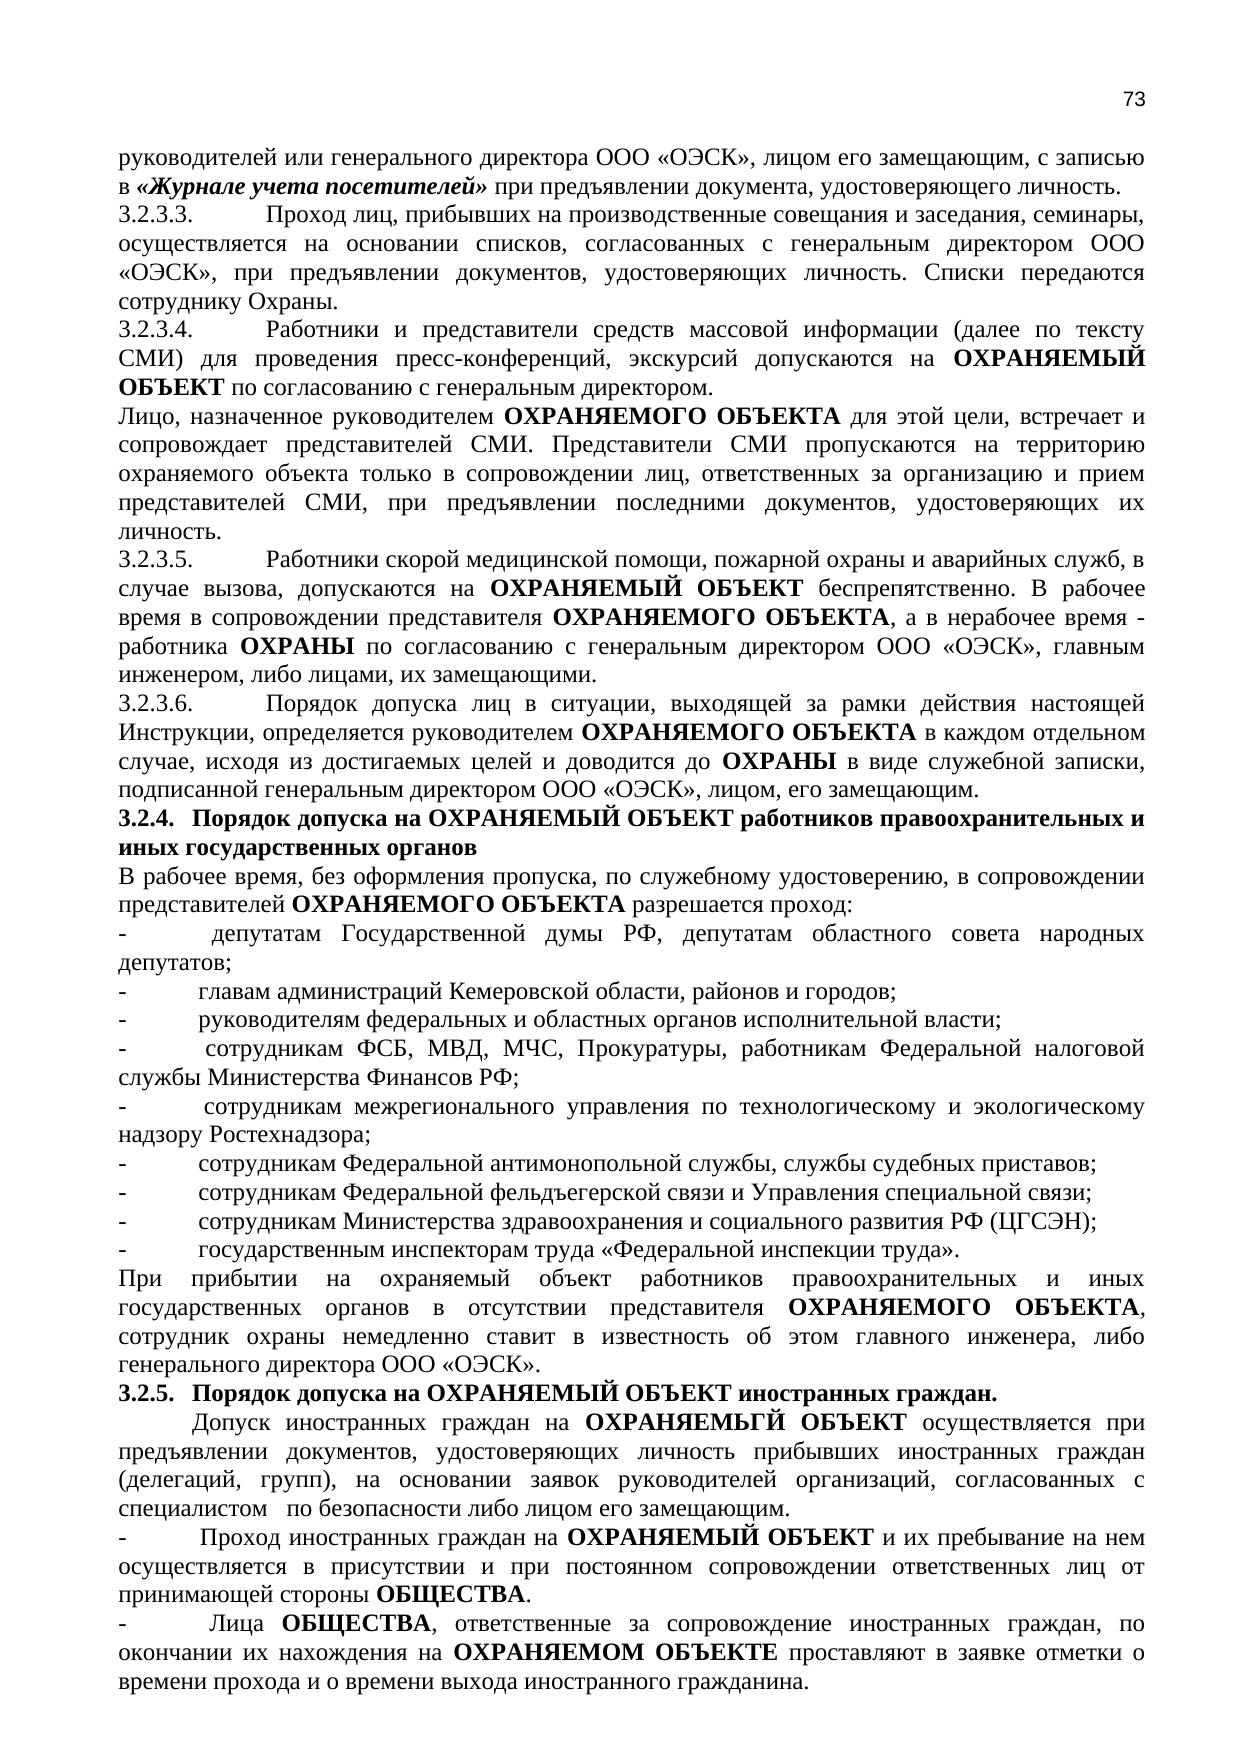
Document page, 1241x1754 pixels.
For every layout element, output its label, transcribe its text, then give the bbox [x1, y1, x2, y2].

text В рабочее время, без оформления пропуска, по служебному удостоверению, в сопровождении представителей ОХРАНЯЕМОГО ОБЪЕКТА разрешается проход: [118, 861, 1146, 918]
text - Проход иностранных граждан на ОХРАНЯЕМЫЙ ОБЪЕКТ и их пребывание на нем осуществляется в присутствии и при постоянном сопровождении ответственных лиц от принимающей стороны ОБЩЕСТВА. [118, 1522, 1146, 1608]
text - сотрудникам Министерства здравоохранения и социального развития РФ (ЦГСЭН); [118, 1206, 1146, 1234]
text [118, 142, 1146, 199]
text - руководителям федеральных и областных органов исполнительной власти; [118, 1004, 1146, 1033]
text - главам администраций Кемеровской области, районов и городов; [118, 976, 1146, 1004]
text 3.2.3.5. Работники скорой медицинской помощи, пожарной охраны и аварийных служб, в случае вызова, допускаются на ОХРАНЯЕМЫЙ ОБЪЕКТ беспрепятственно. В рабочее время в сопровождении представителя ОХРАНЯЕМОГО ОБЪЕКТА, а в нерабочее время - работника ОХРАНЫ по согласованию с генеральным директором ООО «ОЭСК», главным инженером, либо лицами, их замещающими. [118, 544, 1146, 688]
text - сотрудникам межрегионального управления по технологическому и экологическому надзору Ростехнадзора; [118, 1091, 1146, 1148]
text 3.2.3.3. Проход лиц, прибывших на производственные совещания и заседания, семинары, осуществляется на основании списков, согласованных с генеральным директором ООО «ОЭСК», при предъявлении документов, удостоверяющих личность. Списки передаются сотруднику Охраны. [118, 199, 1146, 314]
text - сотрудникам Федеральной фельдъегерской связи и Управления специальной связи; [118, 1177, 1146, 1206]
text 3.2.5. Порядок допуска на ОХРАНЯЕМЫЙ ОБЪЕКТ иностранных граждан. [118, 1378, 1146, 1407]
text 3.2.4. Порядок допуска на ОХРАНЯЕМЫЙ ОБЪЕКТ работников правоохранительных и иных государственных органов [118, 803, 1146, 861]
text - государственным инспекторам труда «Федеральной инспекции труда». [118, 1234, 1146, 1263]
text - Лица ОБЩЕСТВА, ответственные за сопровождение иностранных граждан, по окончании их нахождения на ОХРАНЯЕМОМ ОБЪЕКТЕ проставляют в заявке отметки о времени прохода и о времени выхода иностранного гражданина. [118, 1608, 1146, 1694]
text 3.2.3.4. Работники и представители средств массовой информации (далее по тексту СМИ) для проведения пресс-конференций, экскурсий допускаются на ОХРАНЯЕМЫЙ ОБЪЕКТ по согласованию с генеральным директором. [118, 314, 1146, 401]
text 3.2.3.6. Порядок допуска лиц в ситуации, выходящей за рамки действия настоящей Инструкции, определяется руководителем ОХРАНЯЕМОГО ОБЪЕКТА в каждом отдельном случае, исходя из достигаемых целей и доводится до ОХРАНЫ в виде служебной записки, подписанной генеральным директором ООО «ОЭСК», лицом, его замещающим. [118, 688, 1146, 803]
text - сотрудникам ФСБ, МВД, МЧС, Прокуратуры, работникам Федеральной налоговой службы Министерства Финансов РФ; [118, 1033, 1146, 1091]
text При прибытии на охраняемый объект работников правоохранительных и иных государственных органов в отсутствии представителя ОХРАНЯЕМОГО ОБЪЕКТА, сотрудник охраны немедленно ставит в известность об этом главного инженера, либо генерального директора ООО «ОЭСК». [118, 1263, 1146, 1378]
text Допуск иностранных граждан на ОХРАНЯЕМЬГЙ ОБЪЕКТ осуществляется при предъявлении документов, удостоверяющих личность прибывших иностранных граждан (делегаций, групп), на основании заявок руководителей организаций, согласованных с специалистом по безопасности либо лицом его замещающим. [118, 1407, 1146, 1522]
text - сотрудникам Федеральной антимонопольной службы, службы судебных приставов; [118, 1148, 1146, 1177]
text - депутатам Государственной думы РФ, депутатам областного совета народных депутатов; [118, 918, 1146, 976]
text Лицо, назначенное руководителем ОХРАНЯЕМОГО ОБЪЕКТА для этой цели, встречает и сопровождает представителей СМИ. Представители СМИ пропускаются на территорию охраняемого объекта только в сопровождении лиц, ответственных за организацию и прием представителей СМИ, при предъявлении последними документов, удостоверяющих их личность. [118, 401, 1146, 544]
